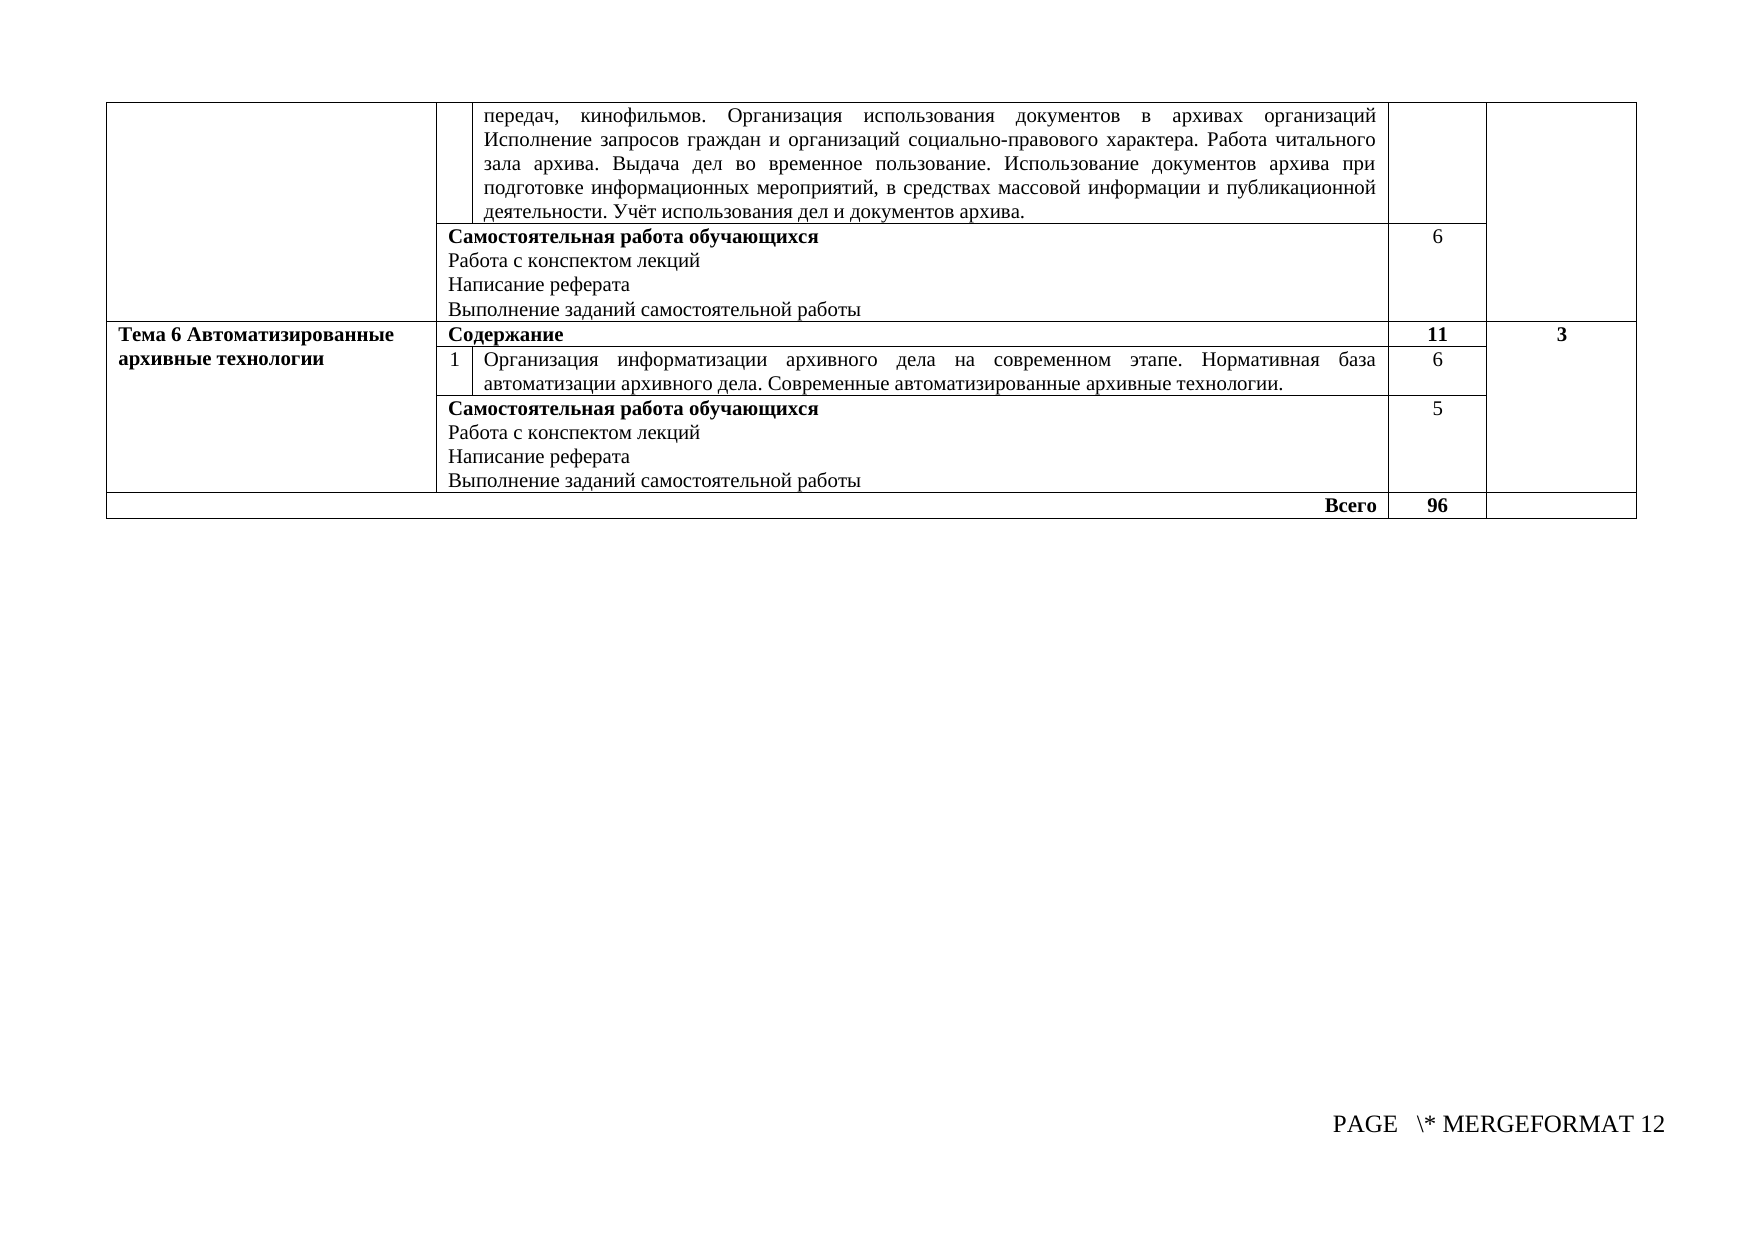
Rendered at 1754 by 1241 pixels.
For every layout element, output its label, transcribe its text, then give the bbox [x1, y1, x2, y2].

table_cell 6 [1389, 347, 1486, 395]
table_cell Тема 6 Автоматизированные архивные технологии [107, 322, 436, 492]
table_cell 11 [1389, 322, 1486, 346]
table_cell 5 [1389, 396, 1486, 492]
table_cell 6 [1389, 224, 1486, 321]
table_cell 1 [437, 347, 472, 395]
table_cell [473, 103, 1388, 223]
table_cell 16 [1389, 103, 1486, 223]
table_cell Организация информатизации архивного дела на современном этапе. Нормативная база автоматизации архивного дела. Современные автоматизированные архивные технологии. [473, 347, 1388, 395]
table_cell 2 [1487, 103, 1636, 321]
table_cell 1 [437, 103, 472, 223]
table_cell Самостоятельная работа обучающихся Работа с конспектом лекций Написание реферата Выполнение заданий самостоятельной работы [437, 396, 1388, 492]
table_cell Самостоятельная работа обучающихся Работа с конспектом лекций Написание реферата Выполнение заданий самостоятельной работы [437, 224, 1388, 321]
table_cell Содержание [437, 322, 1388, 346]
table_cell 3 [1487, 322, 1636, 492]
table_cell 96 [1389, 493, 1486, 517]
table_cell [1487, 493, 1636, 517]
table_cell Всего [107, 493, 1388, 517]
